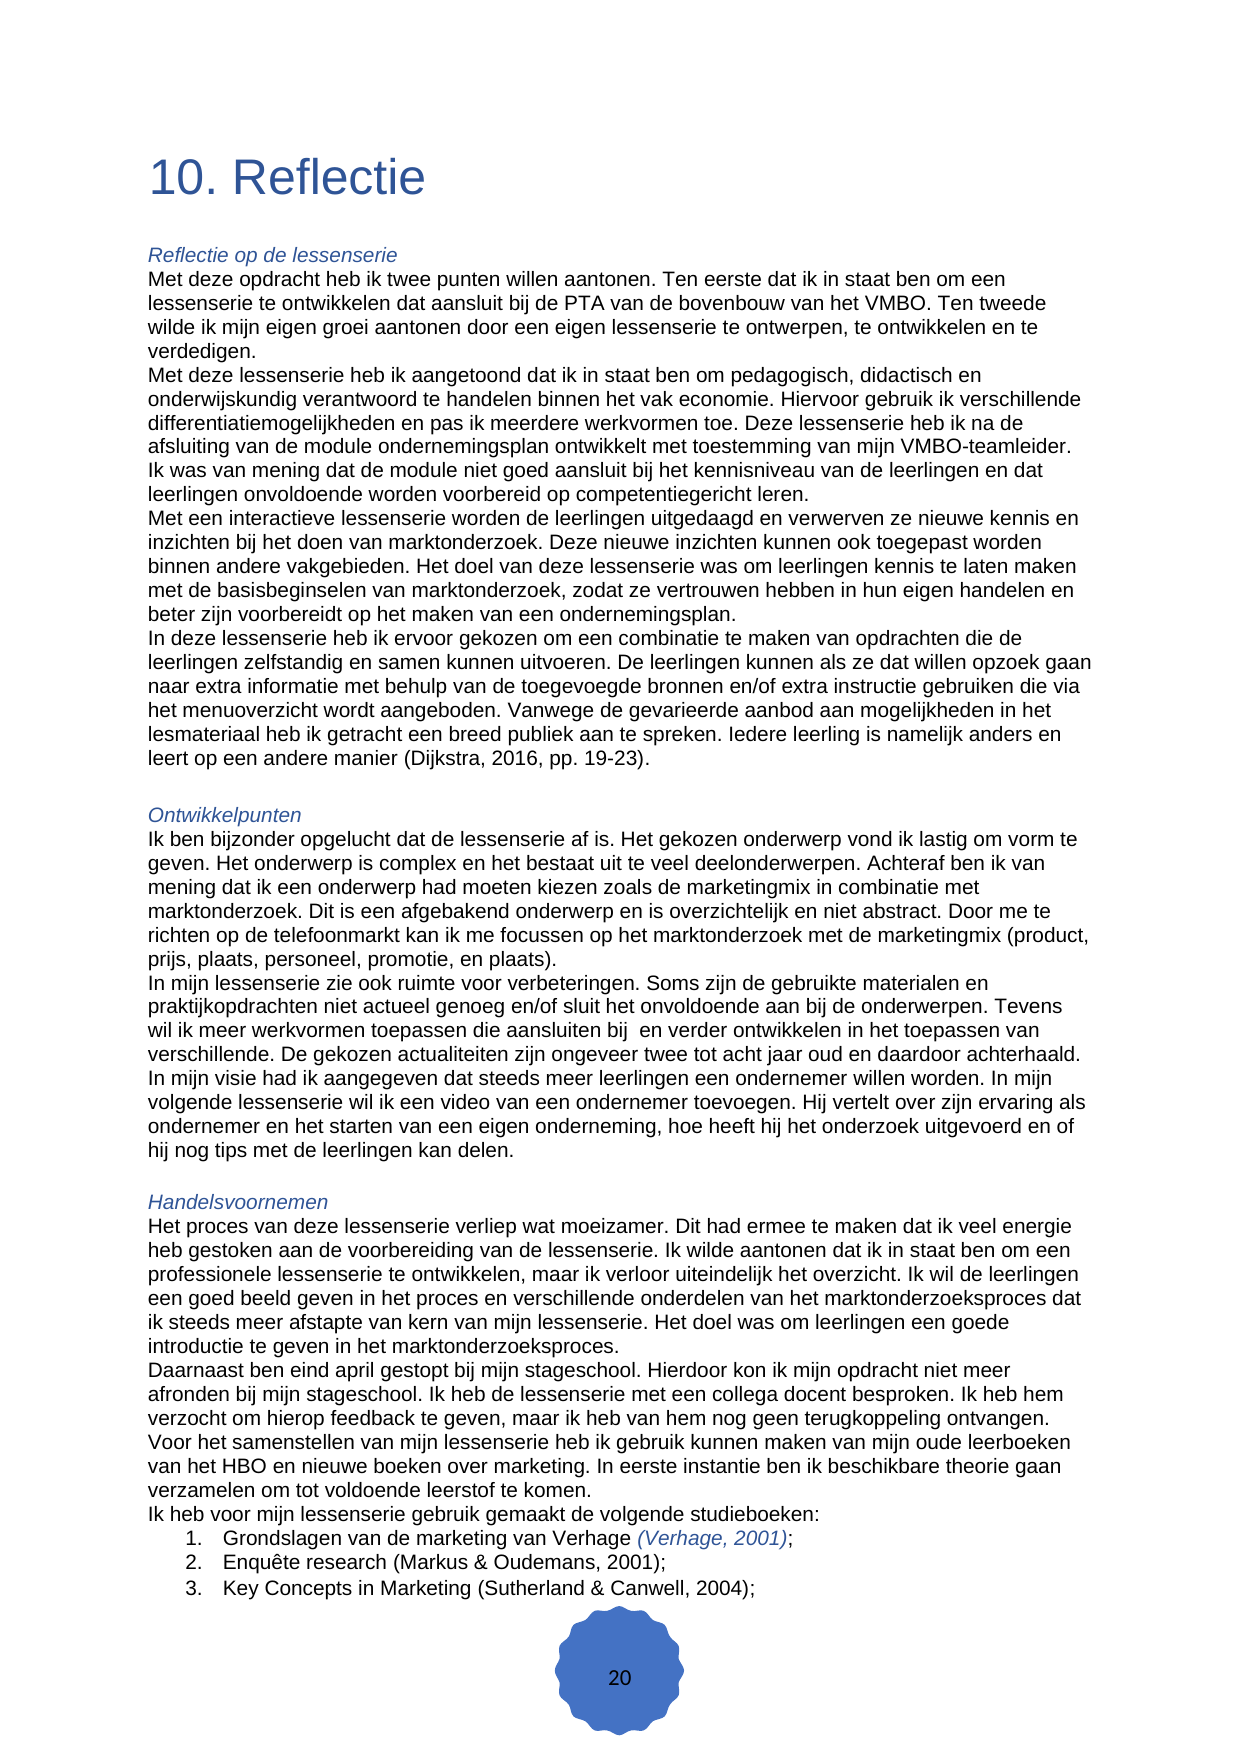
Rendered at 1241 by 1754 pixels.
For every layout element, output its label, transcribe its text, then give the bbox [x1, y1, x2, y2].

subtitle Ik heb voor mijn lessenserie gebruik gemaakt de volgende studieboeken: [148, 1502, 1093, 1526]
text In mijn lessenserie zie ook ruimte voor verbeteringen. Soms zijn de gebruikte materialen en praktijkopdrachten niet actueel genoeg en/of sluit het onvoldoende aan bij de onderwerpen. Tevens wil ik meer werkvormen toepassen die aansluiten bij en verder ontwikkelen in het toepassen van verschillende. De gekozen actualiteiten zijn ongeveer twee tot acht jaar oud en daardoor achterhaald. [148, 970, 1093, 1066]
subtitle 10. Reflectie [148, 148, 1093, 205]
subtitle Het proces van deze lessenserie verliep wat moeizamer. Dit had ermee te maken dat ik veel energie heb gestoken aan de voorbereiding van de lessenserie. Ik wilde aantonen dat ik in staat ben om een professionele lessenserie te ontwikkelen, maar ik verloor uiteindelijk het overzicht. Ik wil de leerlingen een goed beeld geven in het proces en verschillende onderdelen van het marktonderzoeksproces dat ik steeds meer afstapte van kern van mijn lessenserie. Het doel was om leerlingen een goede introductie te geven in het marktonderzoeksproces. [148, 1214, 1093, 1358]
text Met deze opdracht heb ik twee punten willen aantonen. Ten eerste dat ik in staat ben om een lessenserie te ontwikkelen dat aansluit bij de PTA van de bovenbouw van het VMBO. Ten tweede wilde ik mijn eigen groei aantonen door een eigen lessenserie te ontwerpen, te ontwikkelen en te verdedigen. [148, 267, 1093, 362]
text Ik ben bijzonder opgelucht dat de lessenserie af is. Het gekozen onderwerp vond ik lastig om vorm te geven. Het onderwerp is complex en het bestaat uit te veel deelonderwerpen. Achteraf ben ik van mening dat ik een onderwerp had moeten kiezen zoals de marketingmix in combinatie met marktonderzoek. Dit is een afgebakend onderwerp en is overzichtelijk en niet abstract. Door me te richten op de telefoonmarkt kan ik me focussen op het marktonderzoek met de marketingmix (product, prijs, plaats, personeel, promotie, en plaats). [148, 827, 1093, 970]
text Ik was van mening dat de module niet goed aansluit bij het kennisniveau van de leerlingen en dat leerlingen onvoldoende worden voorbereid op competentiegericht leren. [148, 458, 1093, 506]
subtitle Ontwikkelpunten [148, 803, 1093, 827]
subtitle Daarnaast ben eind april gestopt bij mijn stageschool. Hierdoor kon ik mijn opdracht niet meer afronden bij mijn stageschool. Ik heb de lessenserie met een collega docent besproken. Ik heb hem verzocht om hierop feedback te geven, maar ik heb van hem nog geen terugkoppeling ontvangen. Voor het samenstellen van mijn lessenserie heb ik gebruik kunnen maken van mijn oude leerboeken van het HBO en nieuwe boeken over marketing. In eerste instantie ben ik beschikbare theorie gaan verzamelen om tot voldoende leerstof te komen. [148, 1358, 1093, 1502]
text Met een interactieve lessenserie worden de leerlingen uitgedaagd en verwerven ze nieuwe kennis en inzichten bij het doen van marktonderzoek. Deze nieuwe inzichten kunnen ook toegepast worden binnen andere vakgebieden. Het doel van deze lessenserie was om leerlingen kennis te laten maken met de basisbeginselen van marktonderzoek, zodat ze vertrouwen hebben in hun eigen handelen en beter zijn voorbereidt op het maken van een ondernemingsplan. [148, 506, 1093, 626]
list Enquête research; [185, 1549, 1093, 1573]
subtitle Reflectie op de lessenserie [148, 214, 1093, 267]
list Key Concepts in Marketing ; [185, 1575, 1093, 1599]
subtitle Grondslagen van de marketing van Verhage; [185, 1526, 1093, 1549]
text Met deze lessenserie heb ik aangetoond dat ik in staat ben om pedagogisch, didactisch en onderwijskundig verantwoord te handelen binnen het vak economie. Hiervoor gebruik ik verschillende differentiatiemogelijkheden en pas ik meerdere werkvormen toe. Deze lessenserie heb ik na de afsluiting van de module ondernemingsplan ontwikkelt met toestemming van mijn VMBO-teamleider. [148, 362, 1093, 458]
text In deze lessenserie heb ik ervoor gekozen om een combinatie te maken van opdrachten die de leerlingen zelfstandig en samen kunnen uitvoeren. De leerlingen kunnen als ze dat willen opzoek gaan naar extra informatie met behulp van de toegevoegde bronnen en/of extra instructie gebruiken die via het menuoverzicht wordt aangeboden. Vanwege de gevarieerde aanbod aan mogelijkheden in het lesmateriaal heb ik getracht een breed publiek aan te spreken. Iedere leerling is namelijk anders en leert op een andere manier . [148, 626, 1093, 798]
text In mijn visie had ik aangegeven dat steeds meer leerlingen een ondernemer willen worden. In mijn volgende lessenserie wil ik een video van een ondernemer toevoegen. Hij vertelt over zijn ervaring als ondernemer en het starten van een eigen onderneming, hoe heeft hij het onderzoek uitgevoerd en of hij nog tips met de leerlingen kan delen. [148, 1066, 1093, 1162]
subtitle Handelsvoornemen [148, 1190, 1093, 1214]
